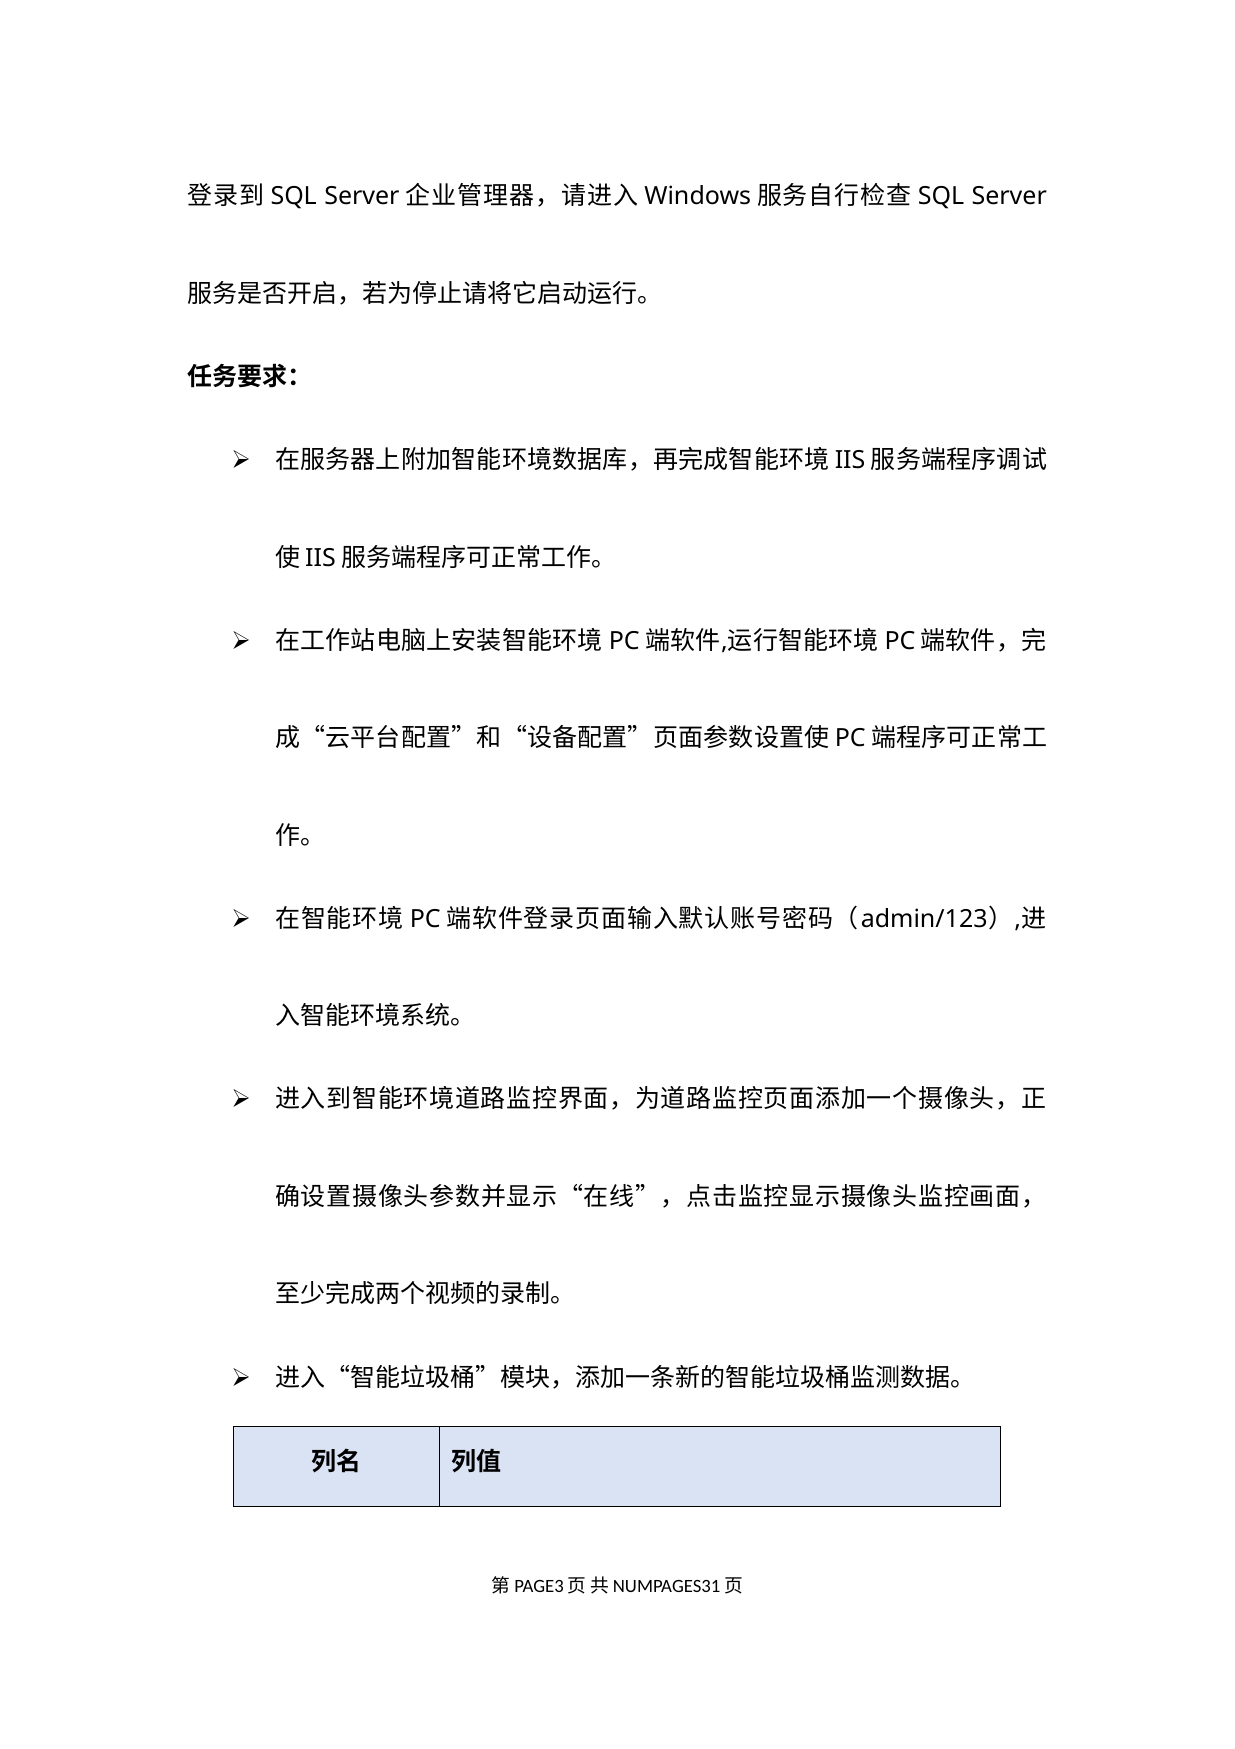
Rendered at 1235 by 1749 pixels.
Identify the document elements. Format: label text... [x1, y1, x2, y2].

list 在工作站电脑上安装智能环境PC端软件,运行智能环境PC端软件，完成“云平台配置”和“设备配置”页面参数设置使PC端程序可正常工作。 [231, 606, 1047, 866]
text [187, 161, 1047, 324]
list 进入到智能环境道路监控界面，为道路监控页面添加一个摄像头，正确设置摄像头参数并显示“在线”，点击监控显示摄像头监控画面，至少完成两个视频的录制。 [231, 1064, 1047, 1324]
table_header 列名 [234, 1427, 439, 1506]
list 进入“智能垃圾桶”模块，添加一条新的智能垃圾桶监测数据。 [231, 1343, 1047, 1408]
list 在服务器上附加智能环境数据库，再完成智能环境IIS服务端程序调试，使IIS服务端程序可正常工作。 [231, 425, 1047, 588]
text 任务要求： [187, 342, 1047, 407]
list 在智能环境PC端软件登录页面输入默认账号密码（admin/123）,进入智能环境系统。 [231, 884, 1047, 1046]
table_header 列值 [440, 1427, 1000, 1506]
